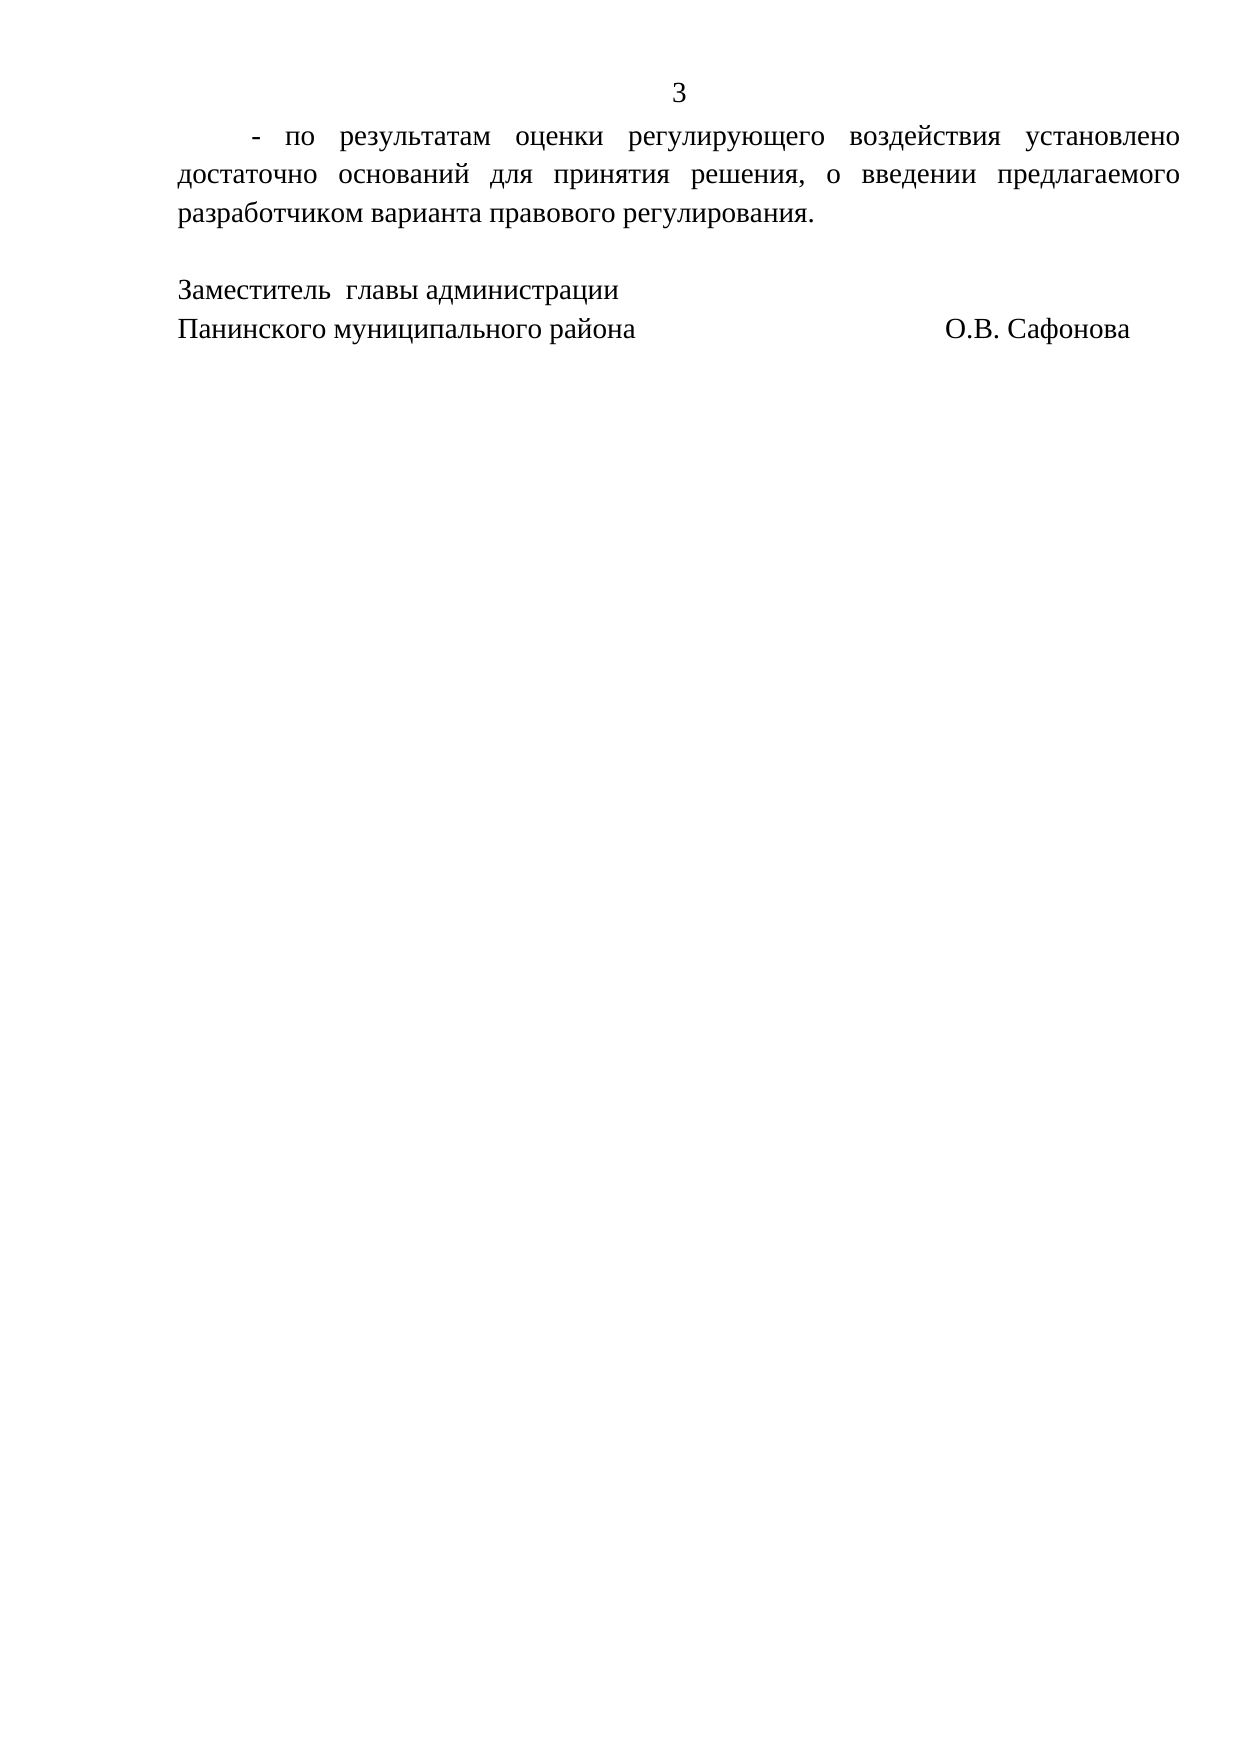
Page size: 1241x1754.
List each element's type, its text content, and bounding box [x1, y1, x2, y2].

text - по результатам оценки регулирующего воздействия установлено достаточно оснований для принятия решения, о введении предлагаемого разработчиком варианта правового регулирования. [177, 118, 1181, 229]
text Панинского муниципального района О.В. Сафонова [177, 311, 1181, 344]
text Заместитель главы администрации [177, 272, 1181, 306]
